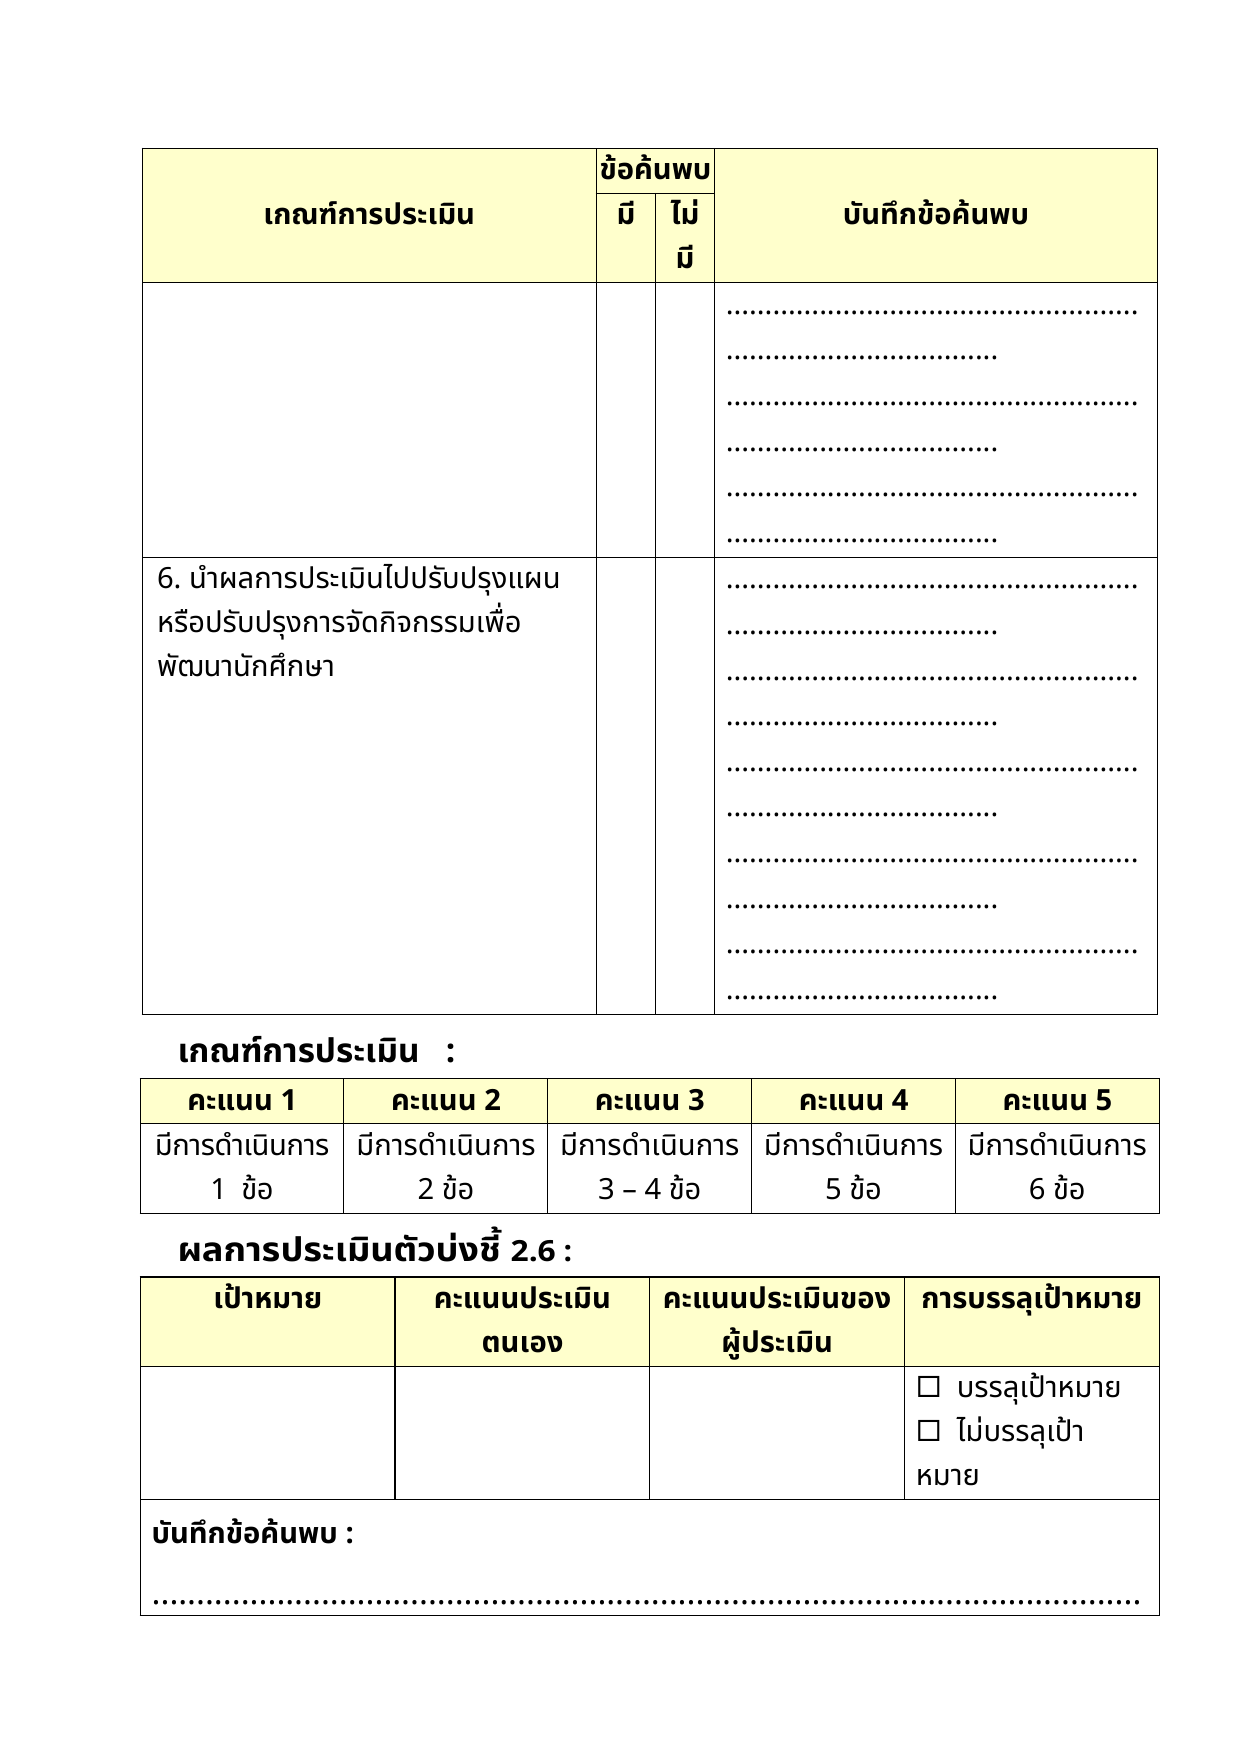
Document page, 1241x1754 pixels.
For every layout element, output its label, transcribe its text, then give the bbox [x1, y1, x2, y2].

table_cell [143, 283, 596, 557]
table_header คะแนน 4 [752, 1079, 955, 1123]
table_cell [396, 1367, 649, 1499]
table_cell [715, 283, 1157, 557]
table_header บันทึกข้อค้นพบ [715, 149, 1157, 282]
text ผลการประเมินตัวบ่งชี้ 2.6 : [177, 1226, 1132, 1276]
table_cell [650, 1367, 904, 1499]
table_cell มีการดำเนินการ 5 ข้อ [752, 1124, 955, 1212]
table_cell ไม่มี [656, 194, 714, 282]
table_cell มีการดำเนินการ 1 ข้อ [141, 1124, 343, 1212]
table_cell [141, 1367, 394, 1499]
table_cell [597, 558, 655, 1014]
table_cell มีการดำเนินการ 2 ข้อ [344, 1124, 547, 1212]
table_header ข้อค้นพบ [597, 149, 714, 193]
table_header คะแนน 5 [956, 1079, 1159, 1123]
table_cell [597, 283, 655, 557]
table_header คะแนน 3 [548, 1079, 751, 1123]
table_header คะแนน 2 [344, 1079, 547, 1123]
table_cell [656, 558, 714, 1014]
table_header เกณฑ์การประเมิน [143, 149, 596, 282]
table_header การบรรลุเป้าหมาย [905, 1278, 1159, 1366]
table_cell [656, 283, 714, 557]
table_cell บรรลุเป้าหมาย ไม่บรรลุเป้าหมาย [905, 1367, 1159, 1499]
table_header เป้าหมาย [141, 1278, 394, 1366]
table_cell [141, 1500, 1159, 1614]
text เกณฑ์การประเมิน : [177, 1027, 1120, 1078]
table_header คะแนน 1 [141, 1079, 343, 1123]
table_cell มี [597, 194, 655, 282]
table_header คะแนนประเมินของผู้ประเมิน [650, 1278, 904, 1366]
table_cell 6. นำผลการประเมินไปปรับปรุงแผนหรือปรับปรุงการจัดกิจกรรมเพื่อพัฒนานักศึกษา [143, 558, 596, 1014]
table_cell มีการดำเนินการ 6 ข้อ [956, 1124, 1159, 1212]
table_header คะแนนประเมินตนเอง [396, 1278, 649, 1366]
table_cell มีการดำเนินการ 3 – 4 ข้อ [548, 1124, 751, 1212]
